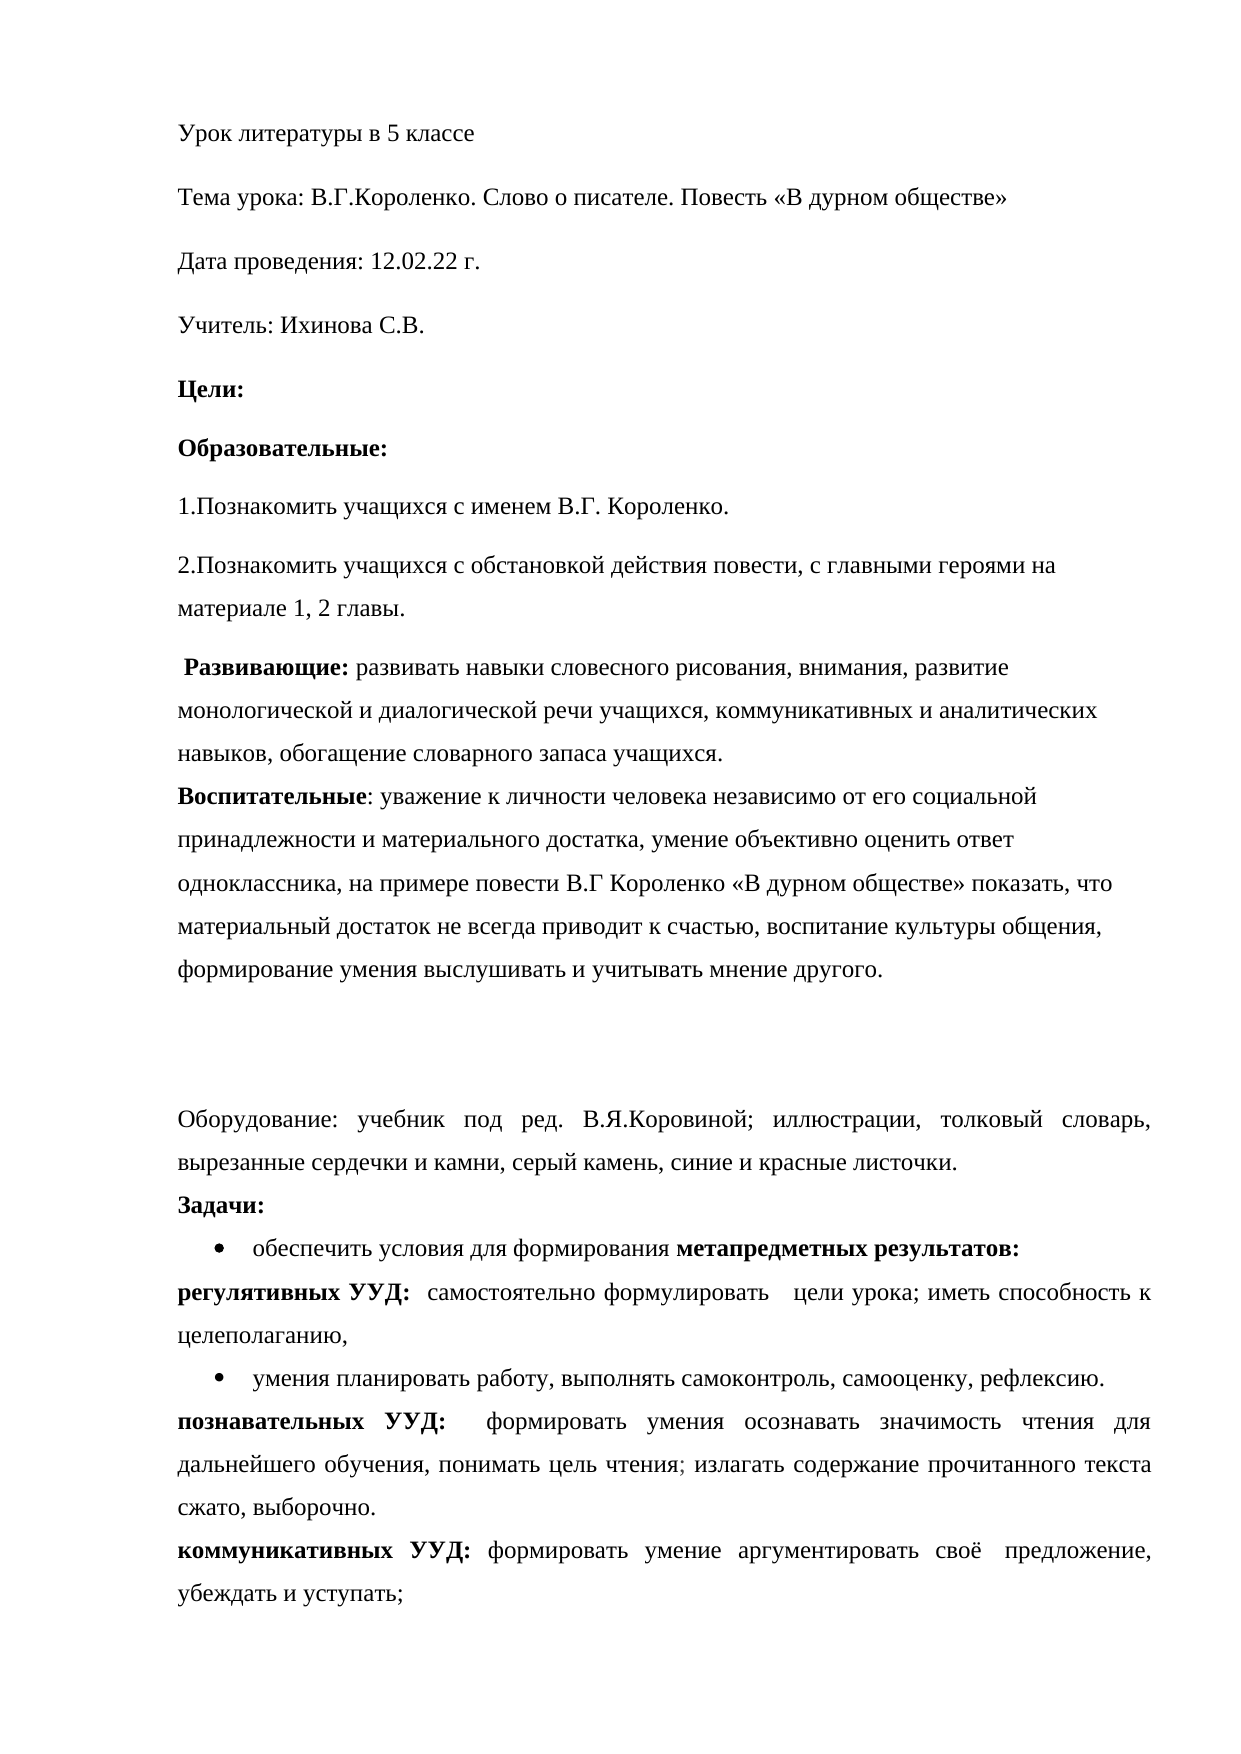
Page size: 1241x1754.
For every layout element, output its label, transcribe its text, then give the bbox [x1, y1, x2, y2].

text коммуникативных УУД: формировать умение аргументировать своё предложение, убеждать и уступать; [177, 1535, 1152, 1607]
text Задачи: [177, 1190, 1152, 1219]
text познавательных УУД: формировать умения осознавать значимость чтения для дальнейшего обучения, понимать цель чтения; излагать содержание прочитанного текста сжато, выборочно. [177, 1406, 1152, 1521]
text Образовательные: [177, 433, 1152, 461]
text Тема урока: В.Г.Короленко. Слово о писателе. Повесть «В дурном обществе» [177, 182, 1152, 211]
list обеспечить условия для формирования метапредметных результатов: [215, 1233, 1152, 1262]
text регулятивных УУД: самостоятельно формулировать цели урока; иметь способность к целеполаганию, [177, 1277, 1152, 1348]
text Урок литературы в 5 классе [177, 118, 1152, 147]
text 1.Познакомить учащихся с именем В.Г. Короленко. [177, 491, 1152, 520]
text 2.Познакомить учащихся с обстановкой действия повести, с главными героями на материале 1, 2 главы. [177, 550, 1152, 622]
text Цели: [177, 374, 1152, 403]
text Развивающие: развивать навыки словесного рисования, внимания, развитие монологической и диалогической речи учащихся, коммуникативных и аналитических навыков, обогащение словарного запаса учащихся. Воспитательные: уважение к личности человека независимо от его социальной принадлежности и материального достатка, умение объективно оценить ответ одноклассника, на примере повести В.Г Короленко «В дурном обществе» показать, что материальный достаток не всегда приводит к счастью, воспитание культуры общения, формирование умения выслушивать и учитывать мнение другого. [177, 652, 1152, 983]
list умения планировать работу, выполнять самоконтроль, самооценку, рефлексию. [215, 1363, 1152, 1392]
text Оборудование: учебник под ред. В.Я.Коровиной; иллюстрации, толковый словарь, вырезанные сердечки и камни, серый камень, синие и красные листочки. [177, 1104, 1152, 1176]
text Учитель: Ихинова С.В. [177, 310, 1152, 339]
text Дата проведения: 12.02.22 г. [177, 246, 1152, 275]
